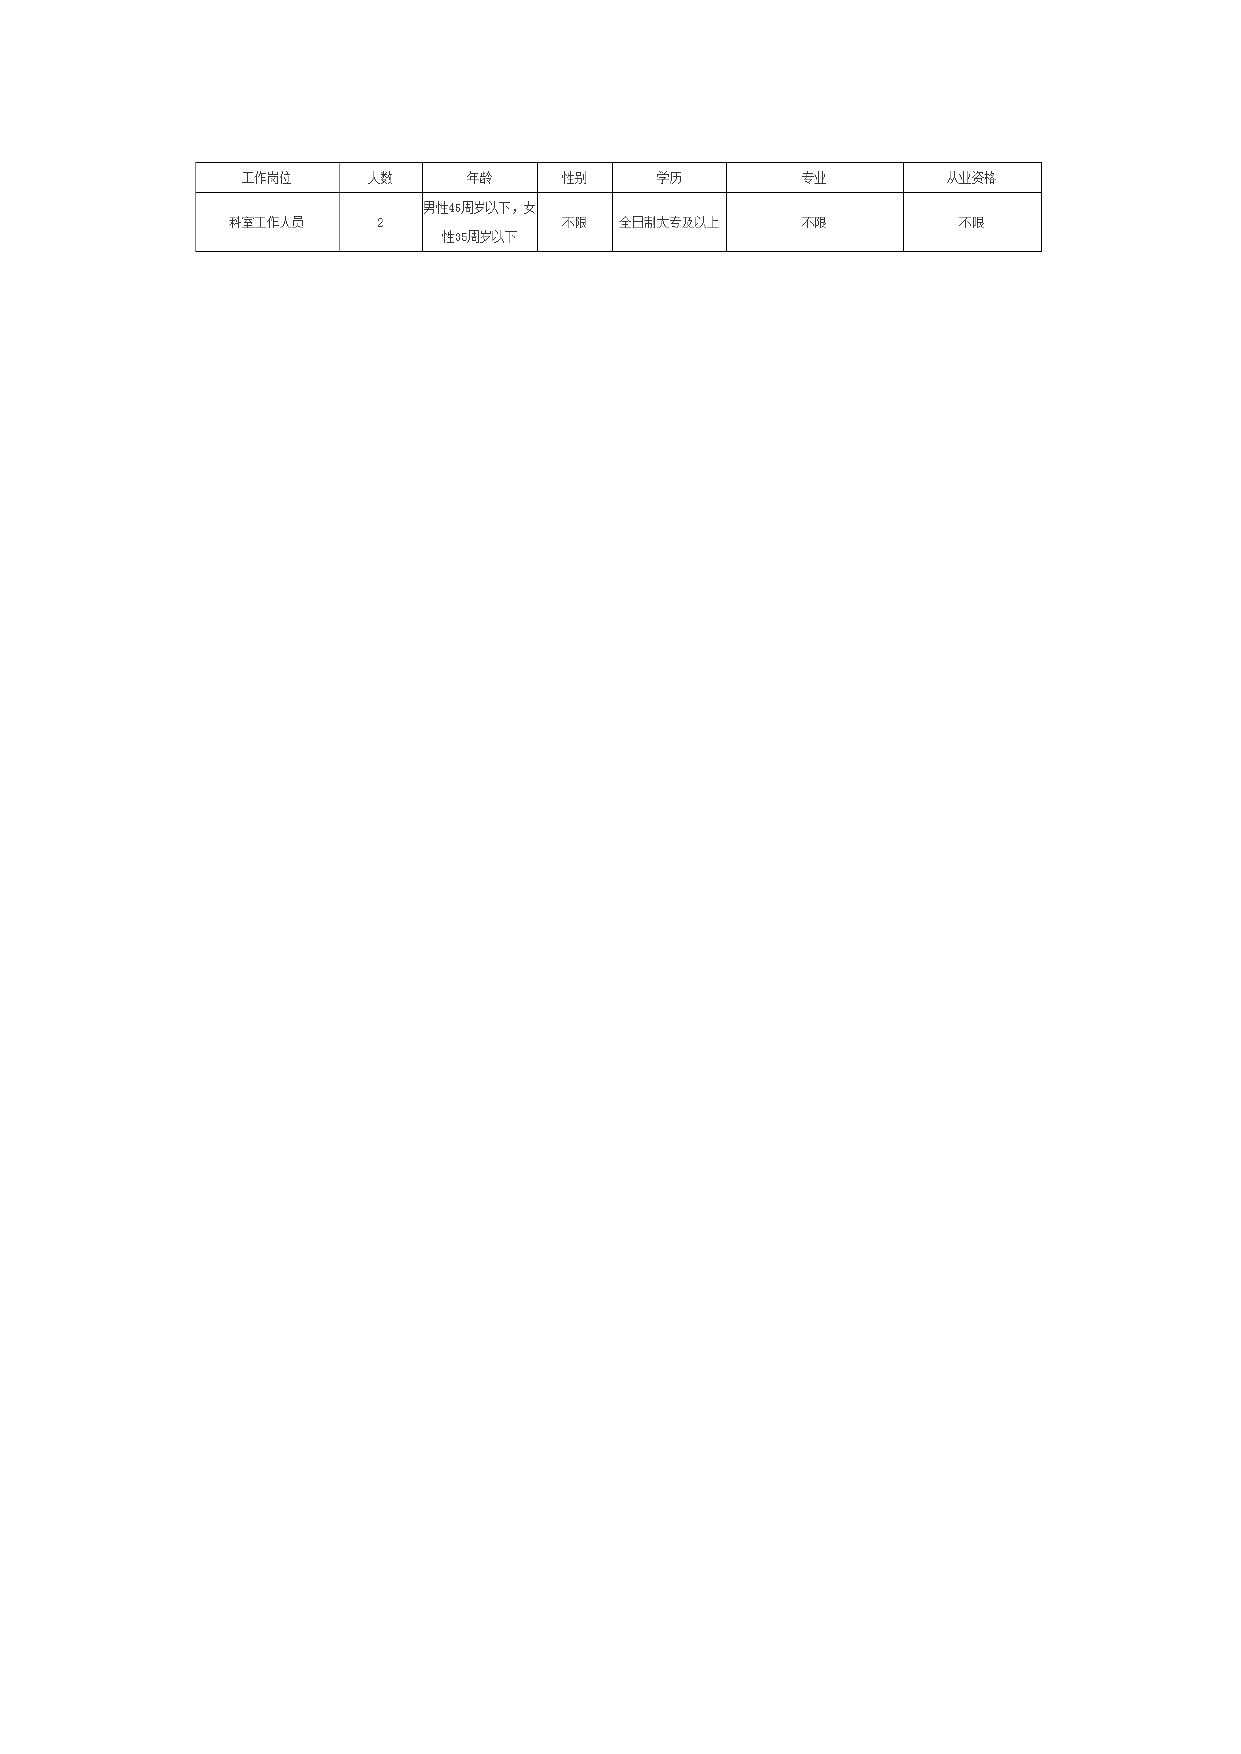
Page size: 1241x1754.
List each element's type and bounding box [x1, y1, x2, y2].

picture [187, 162, 1052, 256]
